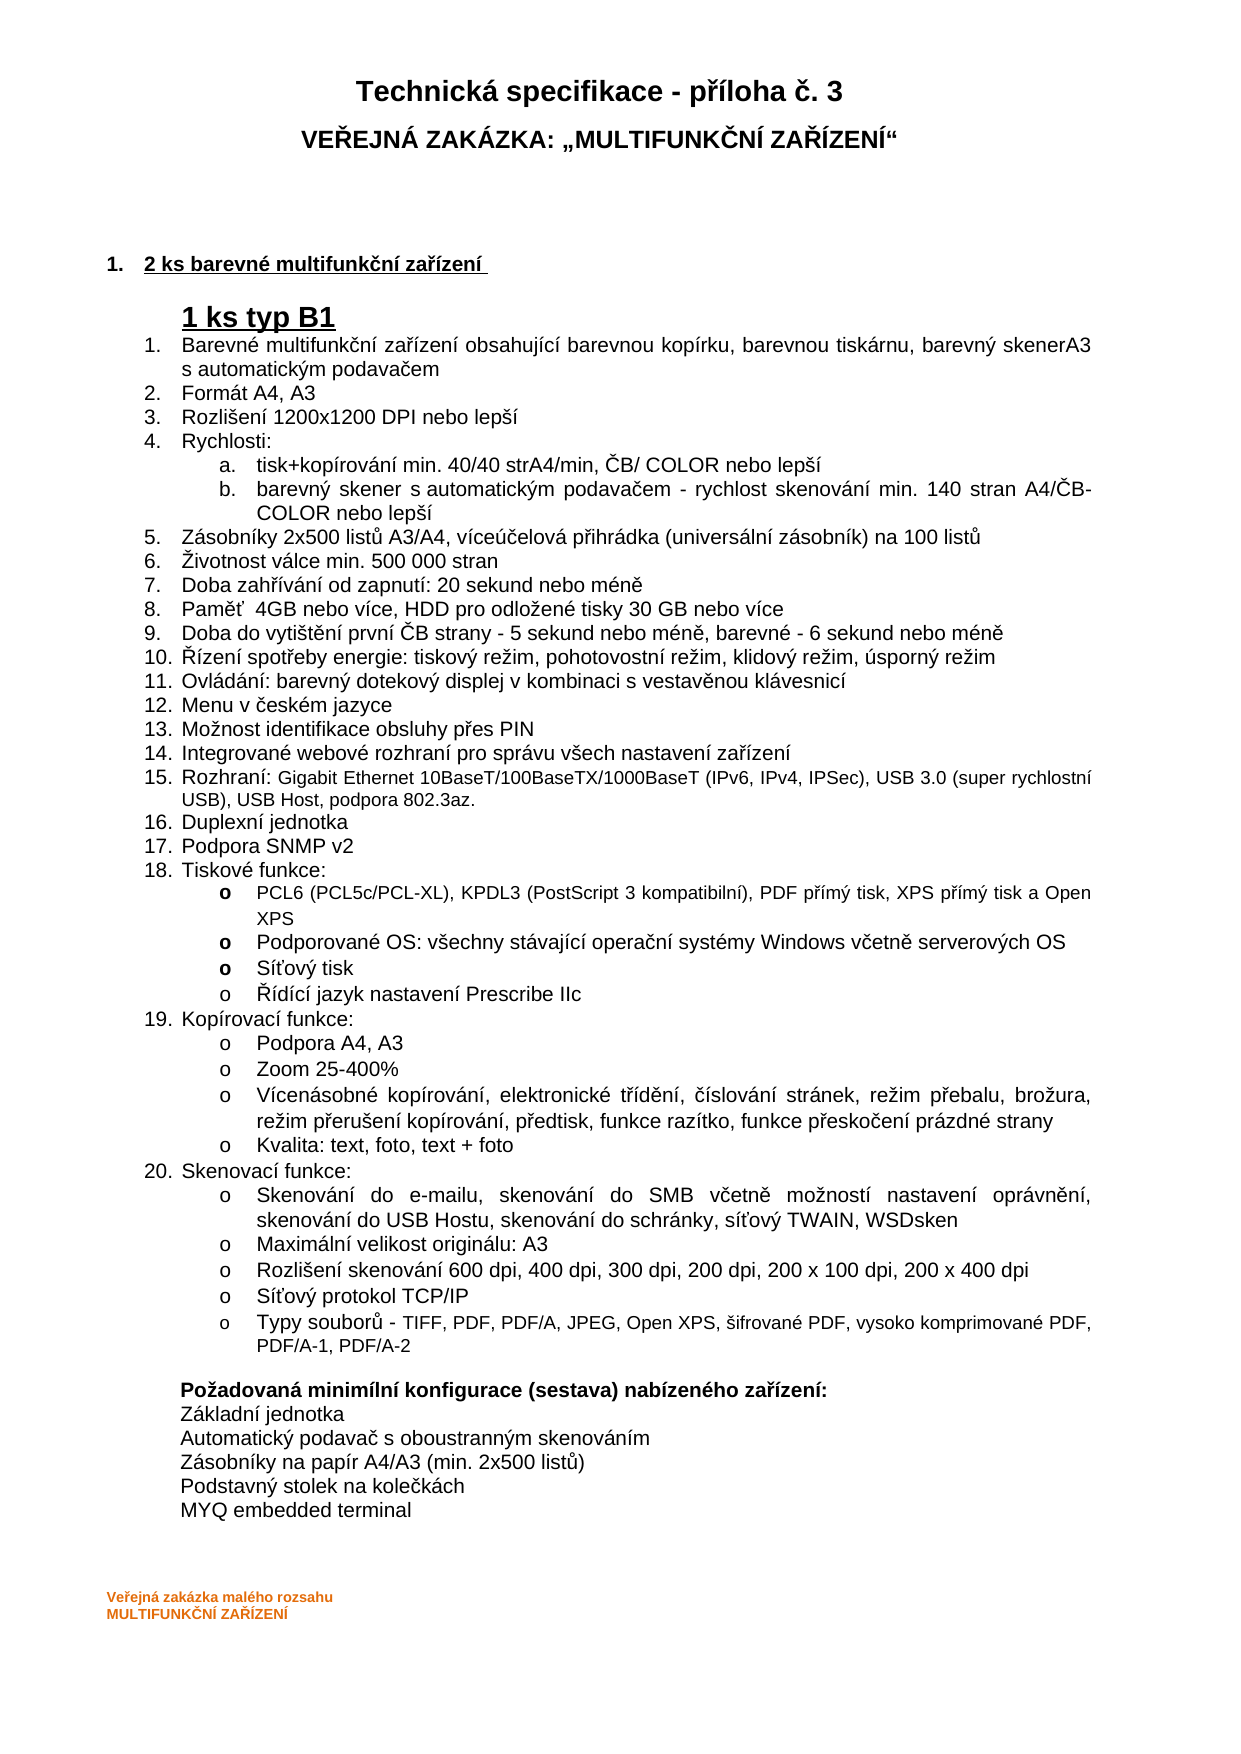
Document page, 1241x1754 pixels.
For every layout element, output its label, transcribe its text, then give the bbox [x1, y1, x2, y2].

text Automatický podavač s oboustranným skenováním [106, 1426, 1092, 1450]
list Menu v českém jazyce [144, 693, 1092, 717]
list Typy souborů - TIFF, PDF, PDF/A, JPEG, Open XPS, šifrované PDF, vysoko komprimované PDF, PDF/A-1, PDF/A-2 [219, 1310, 1092, 1357]
text 1 ks typ B1 [181, 300, 1092, 333]
list Integrované webové rozhraní pro správu všech nastavení zařízení [144, 741, 1092, 764]
list Doba do vytištění první ČB strany - 5 sekund nebo méně, barevné - 6 sekund nebo méně [144, 621, 1092, 645]
list Podpora SNMP v2 [144, 834, 1092, 858]
text Požadovaná minimílní konfigurace (sestava) nabízeného zařízení: [106, 1378, 1092, 1402]
list PCL6 (PCL5c/PCL-XL), KPDL3 (PostScript 3 kompatibilní), PDF přímý tisk, XPS přímý tisk a Open XPS [219, 882, 1092, 930]
list Vícenásobné kopírování, elektronické třídění, číslování stránek, režim přebalu, brožura, režim přerušení kopírování, předtisk, funkce razítko, funkce přeskočení prázdné strany [219, 1083, 1092, 1133]
list Skenování do e-mailu, skenování do SMB včetně možností nastavení oprávnění, skenování do USB Hostu, skenování do schránky, síťový TWAIN, WSDsken [219, 1182, 1092, 1232]
list Skenovací funkce: [144, 1158, 1092, 1182]
list Rozlišení 1200x1200 DPI nebo lepší [144, 405, 1092, 429]
list Řídící jazyk nastavení Prescribe IIc [219, 981, 1092, 1007]
list Řízení spotřeby energie: tiskový režim, pohotovostní režim, klidový režim, úsporný režim [144, 645, 1092, 669]
list tisk+kopírování min. 40/40 strA4/min, ČB/ COLOR nebo lepší [219, 453, 1092, 477]
list Zoom 25-400% [219, 1057, 1092, 1083]
text Podstavný stolek na kolečkách [106, 1474, 1092, 1498]
list Zásobníky 2x500 listů A3/A4, víceúčelová přihrádka (universální zásobník) na 100 listů [144, 525, 1092, 549]
list Barevné multifunkční zařízení obsahující barevnou kopírku, barevnou tiskárnu, barevný skenerA3 s automatickým podavačem [144, 333, 1092, 381]
text MYQ embedded terminal [106, 1498, 1092, 1522]
list Rozlišení skenování 600 dpi, 400 dpi, 300 dpi, 200 dpi, 200 x 100 dpi, 200 x 400 dpi [219, 1258, 1092, 1284]
list Formát A4, A3 [144, 381, 1092, 405]
list Tiskové funkce: [144, 858, 1092, 882]
list Rychlosti: [144, 429, 1092, 453]
list Paměť 4GB nebo více, HDD pro odložené tisky 30 GB nebo více [144, 597, 1092, 621]
list 2 ks barevné multifunkční zařízení [106, 252, 1092, 276]
list Podpora A4, A3 [219, 1031, 1092, 1057]
list Duplexní jednotka [144, 810, 1092, 834]
list Podporované OS: všechny stávající operační systémy Windows včetně serverových OS [219, 930, 1092, 956]
list Doba zahřívání od zapnutí: 20 sekund nebo méně [144, 573, 1092, 597]
list Síťový tisk [219, 956, 1092, 981]
text Základní jednotka [106, 1402, 1092, 1426]
list Síťový protokol TCP/IP [219, 1284, 1092, 1310]
list Ovládání: barevný dotekový displej v kombinaci s vestavěnou klávesnicí [144, 669, 1092, 693]
text Zásobníky na papír A4/A3 (min. 2x500 listů) [106, 1450, 1092, 1474]
list Rozhraní: Gigabit Ethernet 10BaseT/100BaseTX/1000BaseT (IPv6, IPv4, IPSec), USB 3.0 (super rychlostní USB), USB Host, podpora 802.3az. [144, 764, 1092, 810]
list Kopírovací funkce: [144, 1007, 1092, 1031]
list Kvalita: text, foto, text + foto [219, 1133, 1092, 1158]
list barevný skener s automatickým podavačem - rychlost skenování min. 140 stran A4/ČB-COLOR nebo lepší [219, 477, 1092, 525]
list Maximální velikost originálu: A3 [219, 1232, 1092, 1258]
list Životnost válce min. 500 000 stran [144, 549, 1092, 573]
list Možnost identifikace obsluhy přes PIN [144, 717, 1092, 741]
